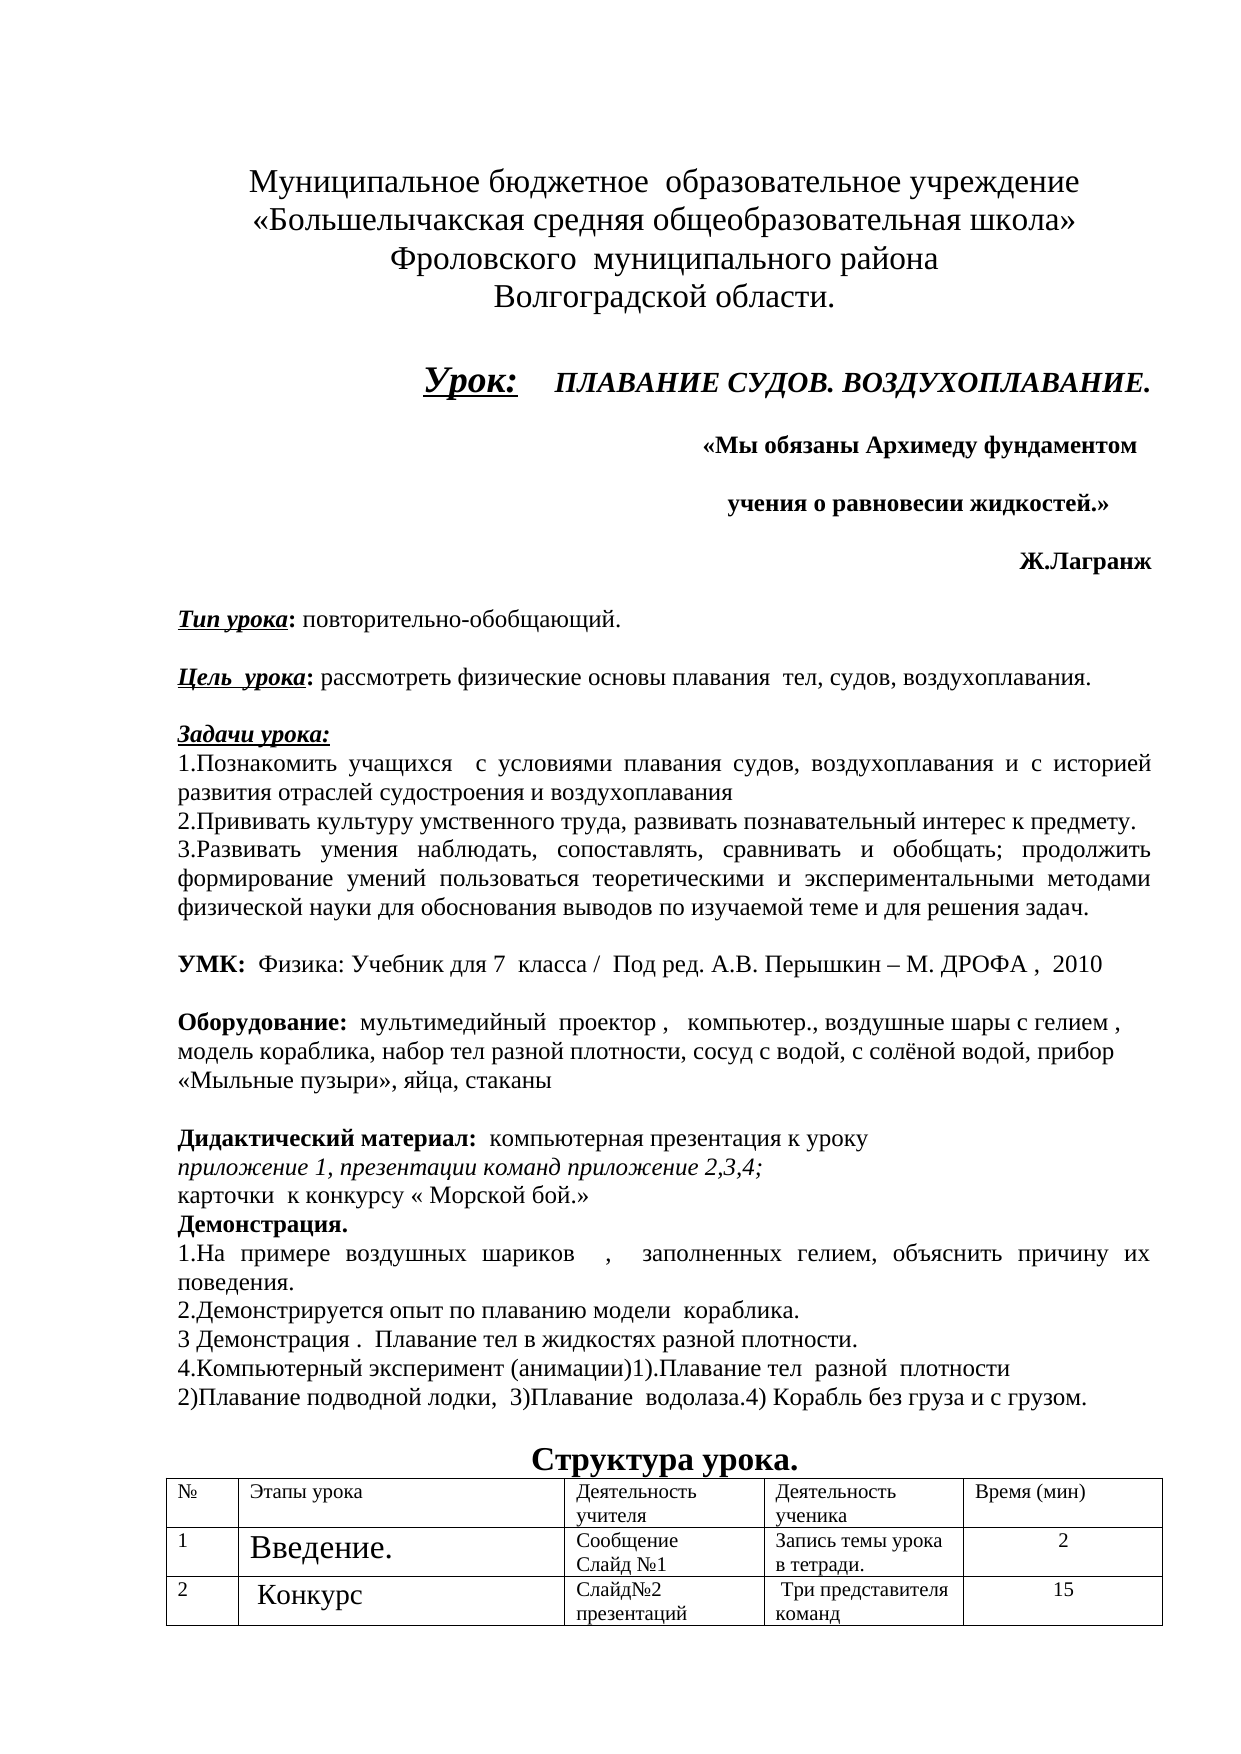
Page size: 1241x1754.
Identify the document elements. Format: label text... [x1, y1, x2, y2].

subtitle учения о равновесии жидкостей.» [177, 488, 1152, 517]
text 1.На примере воздушных шариков , заполненных гелием, объяснить причину их поведения. [177, 1238, 1152, 1295]
subtitle Цель урока: рассмотреть физические основы плавания тел, судов, воздухоплавания. [177, 662, 1152, 690]
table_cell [239, 1577, 564, 1625]
subtitle Урок: ПЛАВАНИЕ СУДОВ. ВОЗДУХОПЛАВАНИЕ. [177, 358, 1152, 401]
subtitle «Мы обязаны Архимеду фундаментом [177, 430, 1152, 459]
text приложение 1, презентации команд приложение 2,3,4; [177, 1152, 1152, 1180]
text Дидактический материал: компьютерная презентация к уроку [177, 1123, 1152, 1152]
text 3 Демонстрация . Плавание тел в жидкостях разной плотности. [177, 1324, 1152, 1353]
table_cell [565, 1577, 764, 1625]
table_header Деятельность учителя [565, 1479, 764, 1527]
table_cell 2 [167, 1577, 238, 1625]
text 1.Познакомить учащихся с условиями плавания судов, воздухоплавания и с историей развития отраслей судостроения и воздухоплавания [177, 748, 1152, 806]
table_cell Запись темы урока в тетради. [765, 1528, 963, 1576]
table_cell Сообщение Слайд №1 [565, 1528, 764, 1576]
text 2.Демонстрируется опыт по плаванию модели кораблика. [177, 1295, 1152, 1324]
subtitle Задачи урока: [177, 719, 1152, 748]
subtitle Тип урока: повторительно-обобщающий. [177, 604, 1152, 632]
text Структура урока. [177, 1439, 1152, 1477]
text 3.Развивать умения наблюдать, сопоставлять, сравнивать и обобщать; продолжить формирование умений пользоваться теоретическими и экспериментальными методами физической науки для обоснования выводов по изучаемой теме и для решения задач. [177, 834, 1152, 921]
text 2.Прививать культуру умственного труда, развивать познавательный интерес к предмету. [177, 806, 1152, 834]
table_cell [765, 1577, 963, 1625]
table_cell Введение. [239, 1528, 564, 1576]
table_cell 2 [964, 1528, 1162, 1576]
text карточки к конкурсу « Морской бой.» [177, 1180, 1152, 1209]
text УМК: Физика: Учебник для 7 класса / Под ред. А.В. Перышкин – М. ДРОФА , 2010 [177, 949, 1152, 978]
text Оборудование: мультимедийный проектор , компьютер., воздушные шары с гелием , модель кораблика, набор тел разной плотности, сосуд с водой, с солёной водой, прибор «Мыльные пузыри», яйца, стаканы [177, 1007, 1152, 1094]
text 4.Компьютерный эксперимент (анимации)1).Плавание тел разной плотности 2)Плавание подводной лодки, 3)Плавание водолаза.4) Корабль без груза и с грузом. [177, 1353, 1152, 1410]
subtitle Ж.Лагранж [177, 546, 1152, 574]
text Демонстрация. [177, 1209, 1152, 1238]
table_header Время (мин) [964, 1479, 1162, 1527]
text Волгоградской области. [177, 276, 1152, 314]
table_header Деятельность ученика [765, 1479, 963, 1527]
text Муниципальное бюджетное образовательное учреждение [177, 161, 1152, 199]
table_header Этапы урока [239, 1479, 564, 1527]
text «Большелычакская средняя общеобразовательная школа» Фроловского муниципального района [177, 199, 1152, 276]
table_header № [167, 1479, 238, 1527]
table_cell 15 [964, 1577, 1162, 1625]
table_cell 1 [167, 1528, 238, 1576]
